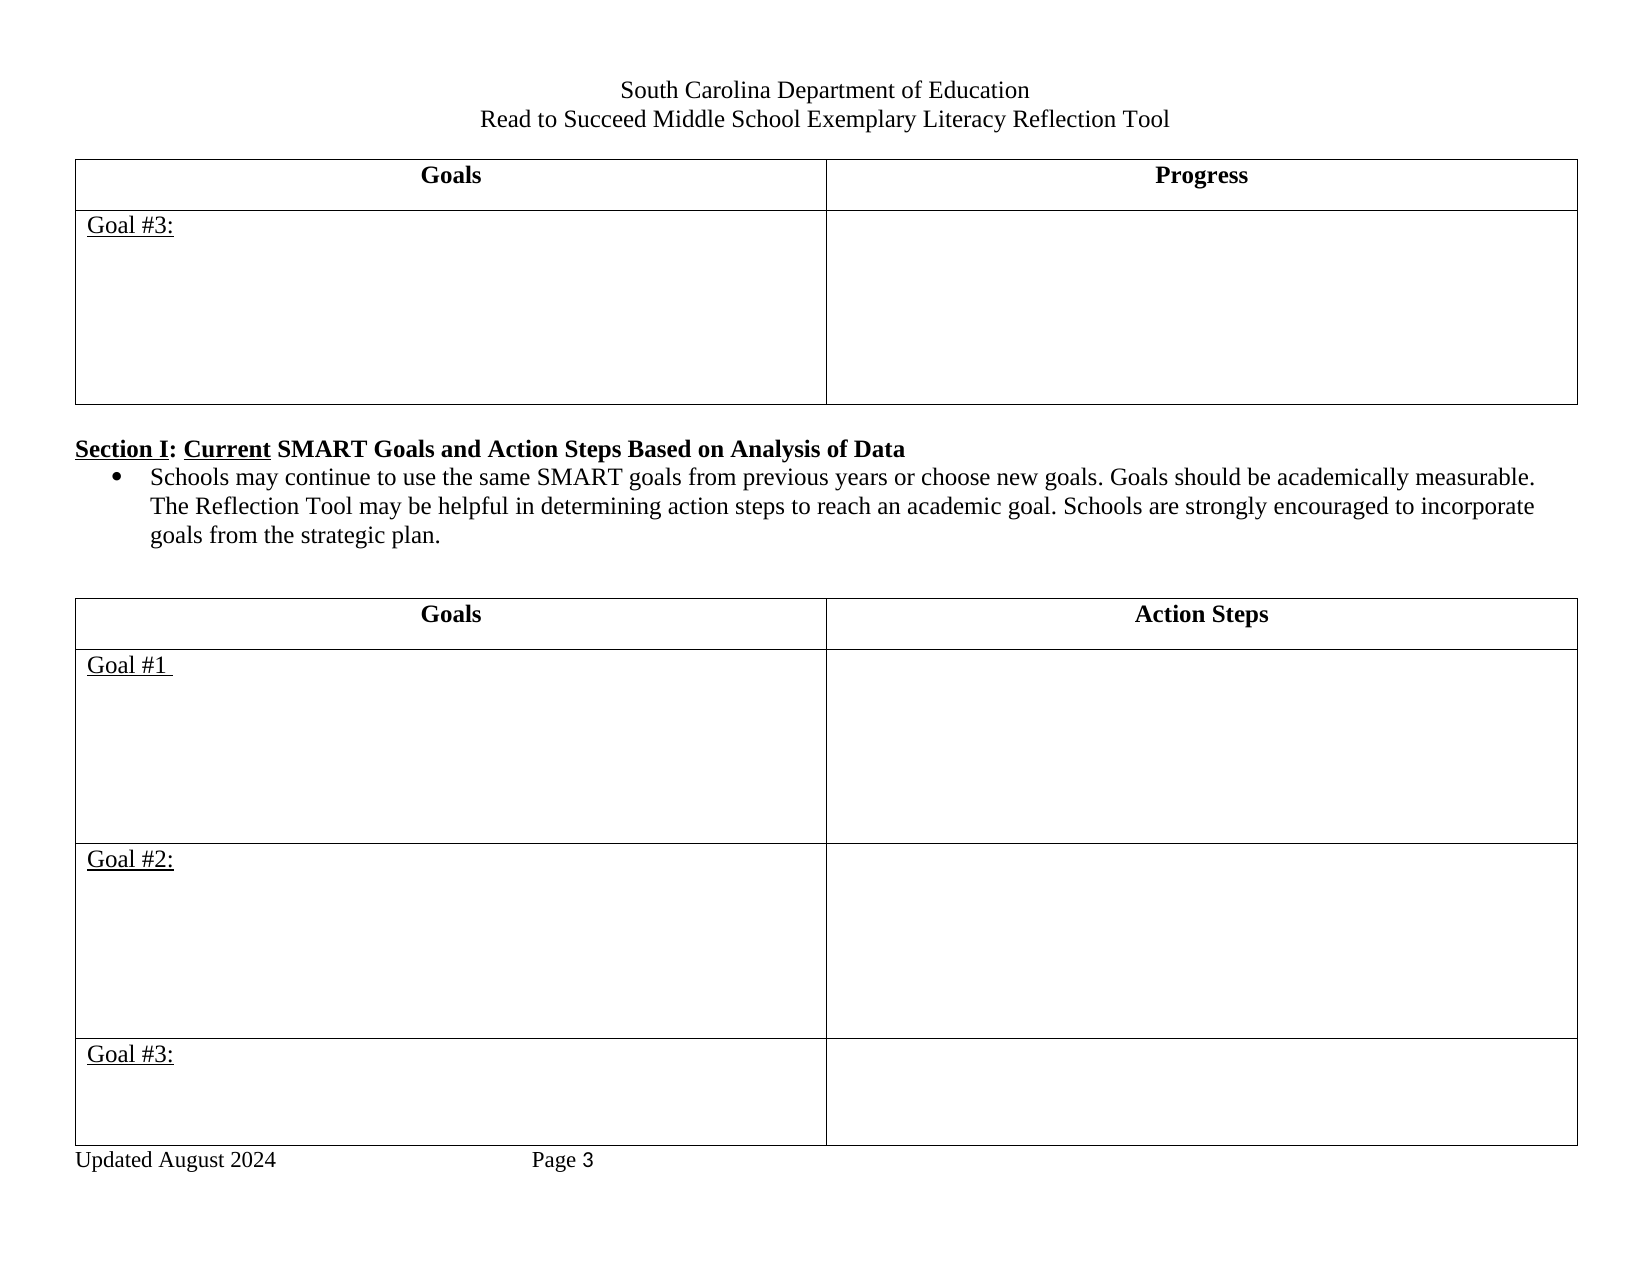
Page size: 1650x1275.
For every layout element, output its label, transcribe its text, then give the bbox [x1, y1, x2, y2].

table_header Goals [76, 160, 826, 209]
table_cell [827, 844, 1577, 1038]
table_cell [827, 1039, 1577, 1144]
table_header Goals [76, 599, 826, 649]
table_cell [827, 211, 1577, 404]
table_cell Goal #3: [76, 211, 826, 404]
table_cell Goal #2: [76, 844, 826, 1038]
table_cell Goal #1 [76, 650, 826, 843]
text Section I: Current SMART Goals and Action Steps Based on Analysis of Data [75, 434, 1575, 462]
table_cell Goal #3: [76, 1039, 826, 1144]
table_cell [827, 650, 1577, 843]
list Schools may continue to use the same SMART goals from previous years or choose new goals. Goals should be academically measurable. The Reflection Tool may be helpful in determining action steps to reach an academic goal. Schools are strongly encouraged to incorporate goals from the strategic plan. [112, 462, 1575, 549]
table_header Progress [827, 160, 1577, 209]
table_header Action Steps [827, 599, 1577, 649]
